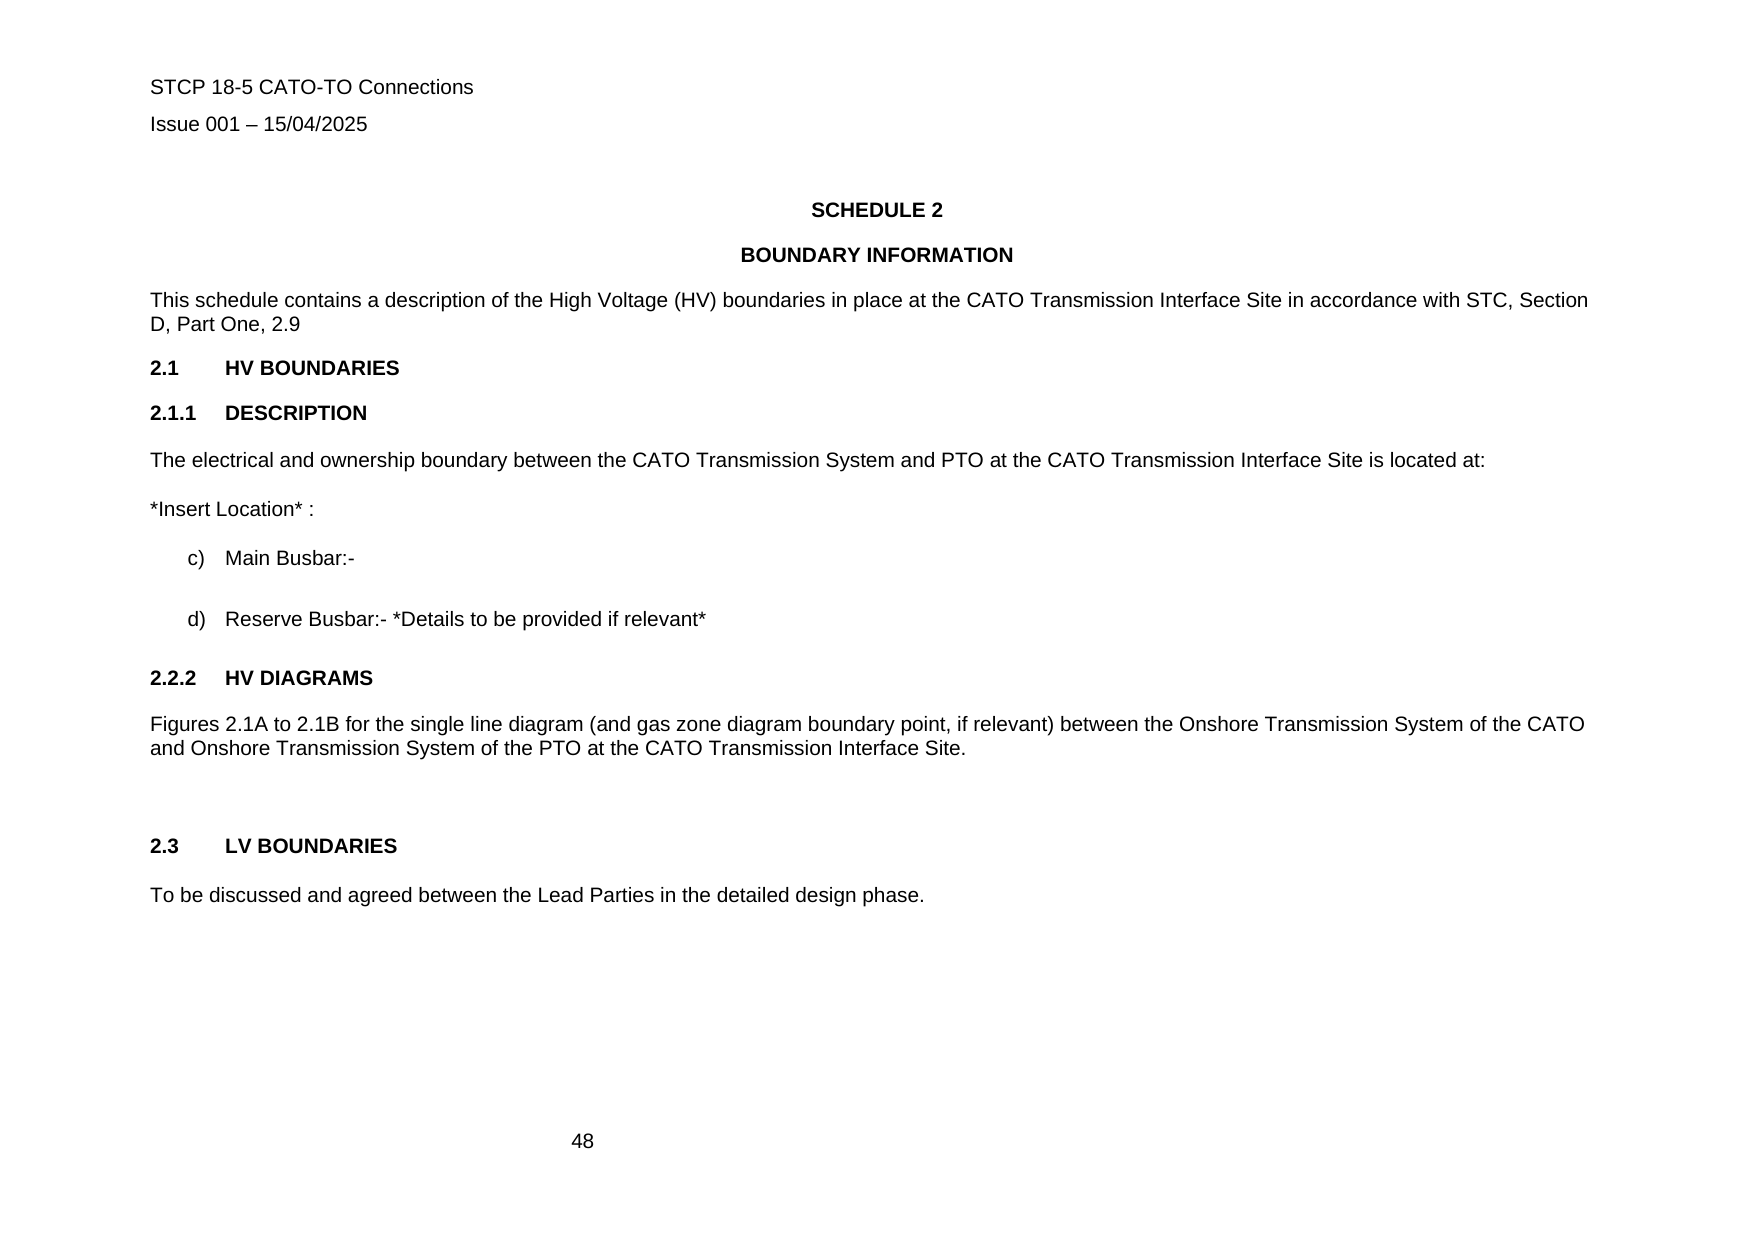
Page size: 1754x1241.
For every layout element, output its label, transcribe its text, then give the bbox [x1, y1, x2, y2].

text To be discussed and agreed between the Lead Parties in the detailed design phase. [150, 883, 1604, 907]
text This schedule contains a description of the High Voltage (HV) boundaries in place at the CATO Transmission Interface Site in accordance with STC, Section D, Part One, 2.9 [150, 287, 1604, 335]
text The electrical and ownership boundary between the CATO Transmission System and PTO at the CATO Transmission Interface Site is located at: [150, 448, 1604, 472]
text 2.1.1 DESCRIPTION [150, 401, 1604, 425]
list Reserve Busbar:- *Details to be provided if relevant* [187, 607, 1604, 631]
text BOUNDARY INFORMATION [150, 243, 1604, 267]
text 2.3 LV BOUNDARIES [150, 834, 1604, 858]
text 2.1 HV BOUNDARIES [150, 356, 1604, 380]
text SCHEDULE 2 [150, 198, 1604, 222]
list Main Busbar:- [187, 546, 1604, 570]
text *Insert Location* : [150, 497, 1604, 521]
text 2.2.2 HV DIAGRAMS [150, 665, 1604, 689]
text Figures 2.1A to 2.1B for the single line diagram (and gas zone diagram boundary point, if relevant) between the Onshore Transmission System of the CATO and Onshore Transmission System of the PTO at the CATO Transmission Interface Site. [150, 712, 1604, 760]
